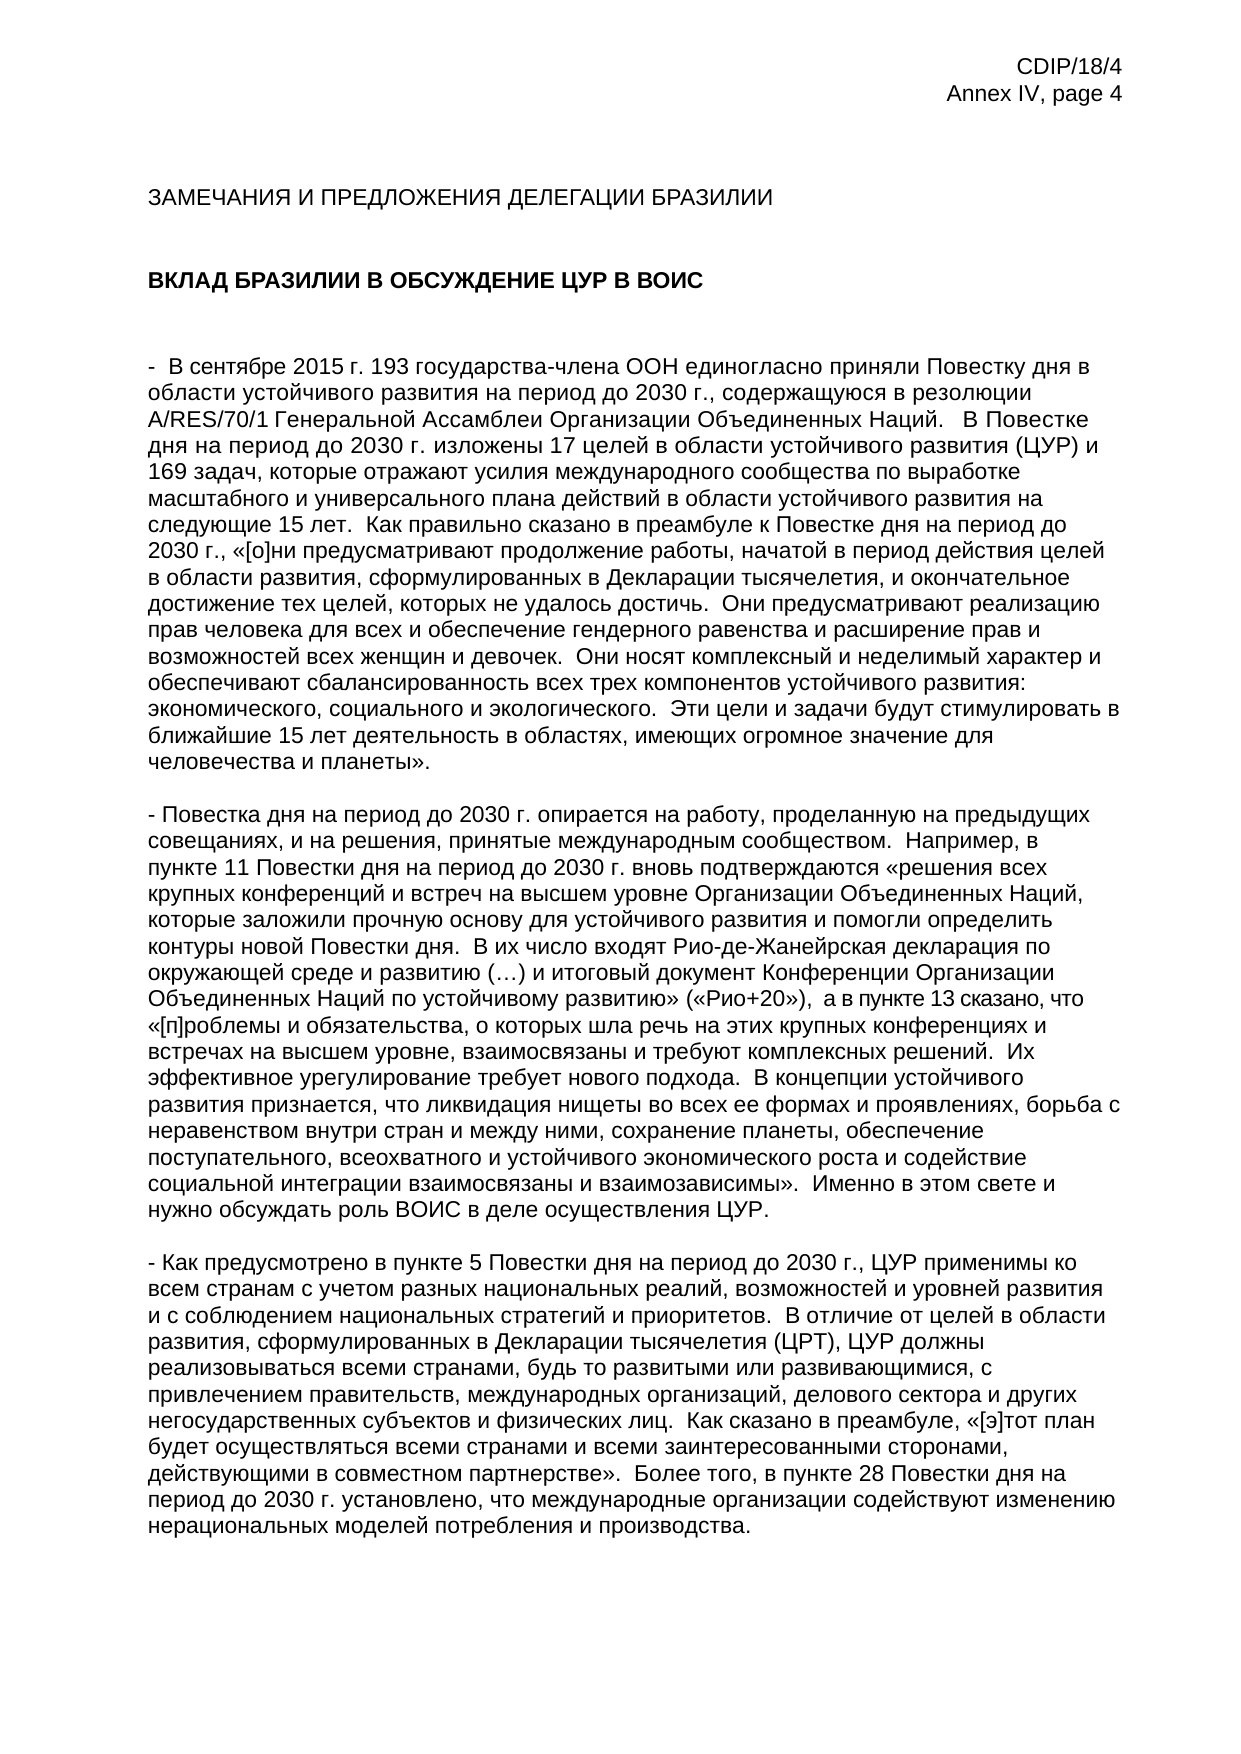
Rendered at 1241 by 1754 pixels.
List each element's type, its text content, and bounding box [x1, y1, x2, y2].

subtitle ВКЛАД БРАЗИЛИИ В ОБСУЖДЕНИЕ ЦУР В ВОИС [148, 267, 1122, 294]
text - Повестка дня на период до 2030 г. опирается на работу, проделанную на предыдущих совещаниях, и на решения, принятые международным сообществом. Например, в пункте 11 Повестки дня на период до 2030 г. вновь подтверждаются «решения всех крупных конференций и встреч на высшем уровне Организации Объединенных Наций, которые заложили прочную основу для устойчивого развития и помогли определить контуры новой Повестки дня. В их число входят Рио-де-Жанейрская декларация по окружающей среде и развитию (…) и итоговый документ Конференции Организации Объединенных Наций по устойчивому развитию» («Рио+20»), а в пункте 13 сказано, что «[п]роблемы и обязательства, о которых шла речь на этих крупных конференциях и встречах на высшем уровне, взаимосвязаны и требуют комплексных решений. Их эффективное урегулирование требует нового подхода. В концепции устойчивого развития признается, что ликвидация нищеты во всех ее формах и проявлениях, борьба с неравенством внутри стран и между ними, сохранение планеты, обеспечение поступательного, всеохватного и устойчивого экономического роста и содействие социальной интеграции взаимосвязаны и взаимозависимы». Именно в этом свете и нужно обсуждать роль ВОИС в деле осуществления ЦУР. [148, 801, 1122, 1222]
text - Как предусмотрено в пункте 5 Повестки дня на период до 2030 г., ЦУР применимы ко всем странам с учетом разных национальных реалий, возможностей и уровней развития и с соблюдением национальных стратегий и приоритетов. В отличие от целей в области развития, сформулированных в Декларации тысячелетия (ЦРТ), ЦУР должны реализовываться всеми странами, будь то развитыми или развивающимися, с привлечением правительств, международных организаций, делового сектора и других негосударственных субъектов и физических лиц. Как сказано в преамбуле, «[э]тот план будет осуществляться всеми странами и всеми заинтересованными сторонами, действующими в совместном партнерстве». Более того, в пункте 28 Повестки дня на период до 2030 г. установлено, что международные организации содействуют изменению нерациональных моделей потребления и производства. [148, 1249, 1122, 1539]
subtitle ЗАМЕЧАНИЯ И ПРЕДЛОЖЕНИЯ ДЕЛЕГАЦИИ БРАЗИЛИИ [148, 183, 1122, 210]
text - В сентябре 2015 г. 193 государства-члена ООН единогласно приняли Повестку дня в области устойчивого развития на период до 2030 г., содержащуюся в резолюции A/RES/70/1 Генеральной Ассамблеи Организации Объединенных Наций. В Повестке дня на период до 2030 г. изложены 17 целей в области устойчивого развития (ЦУР) и 169 задач, которые отражают усилия международного сообщества по выработке масштабного и универсального плана действий в области устойчивого развития на следующие 15 лет. Как правильно сказано в преамбуле к Повестке дня на период до 2030 г., «[о]ни предусматривают продолжение работы, начатой в период действия целей в области развития, сформулированных в Декларации тысячелетия, и окончательное достижение тех целей, которых не удалось достичь. Они предусматривают реализацию прав человека для всех и обеспечение гендерного равенства и расширение прав и возможностей всех женщин и девочек. Они носят комплексный и неделимый характер и обеспечивают сбалансированность всех трех компонентов устойчивого развития: экономического, социального и экологического. Эти цели и задачи будут стимулировать в ближайшие 15 лет деятельность в областях, имеющих огромное значение для человечества и планеты». [148, 353, 1122, 774]
